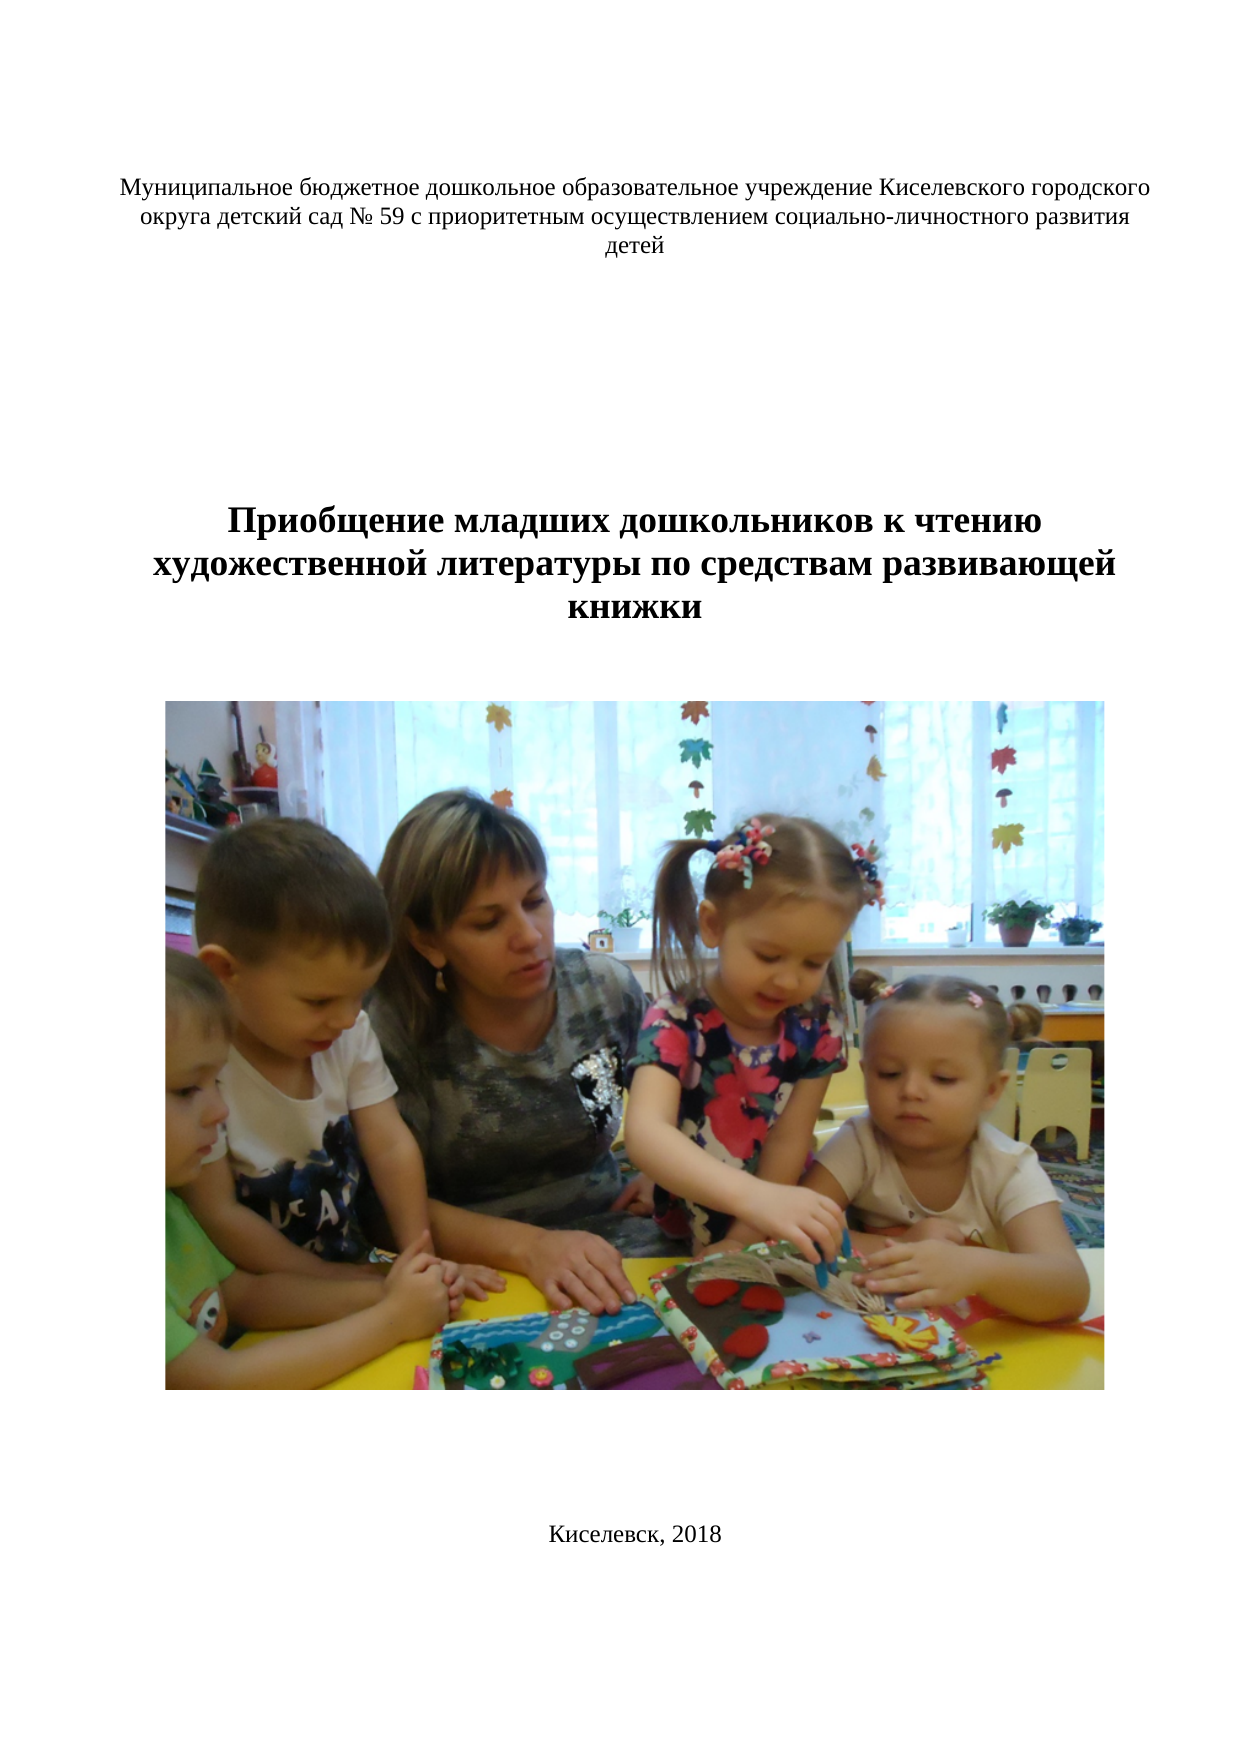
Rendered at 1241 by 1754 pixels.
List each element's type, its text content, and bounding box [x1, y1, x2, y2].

text Муниципальное бюджетное дошкольное образовательное учреждение Киселевского городского округа детский сад № 59 с приоритетным осуществлением социально-личностного развития детей [118, 172, 1152, 259]
picture [165, 701, 1105, 1390]
text Киселевск, 2018 [118, 1519, 1152, 1548]
text Приобщение младших дошкольников к чтению художественной литературы по средствам развивающей книжки [118, 497, 1152, 626]
